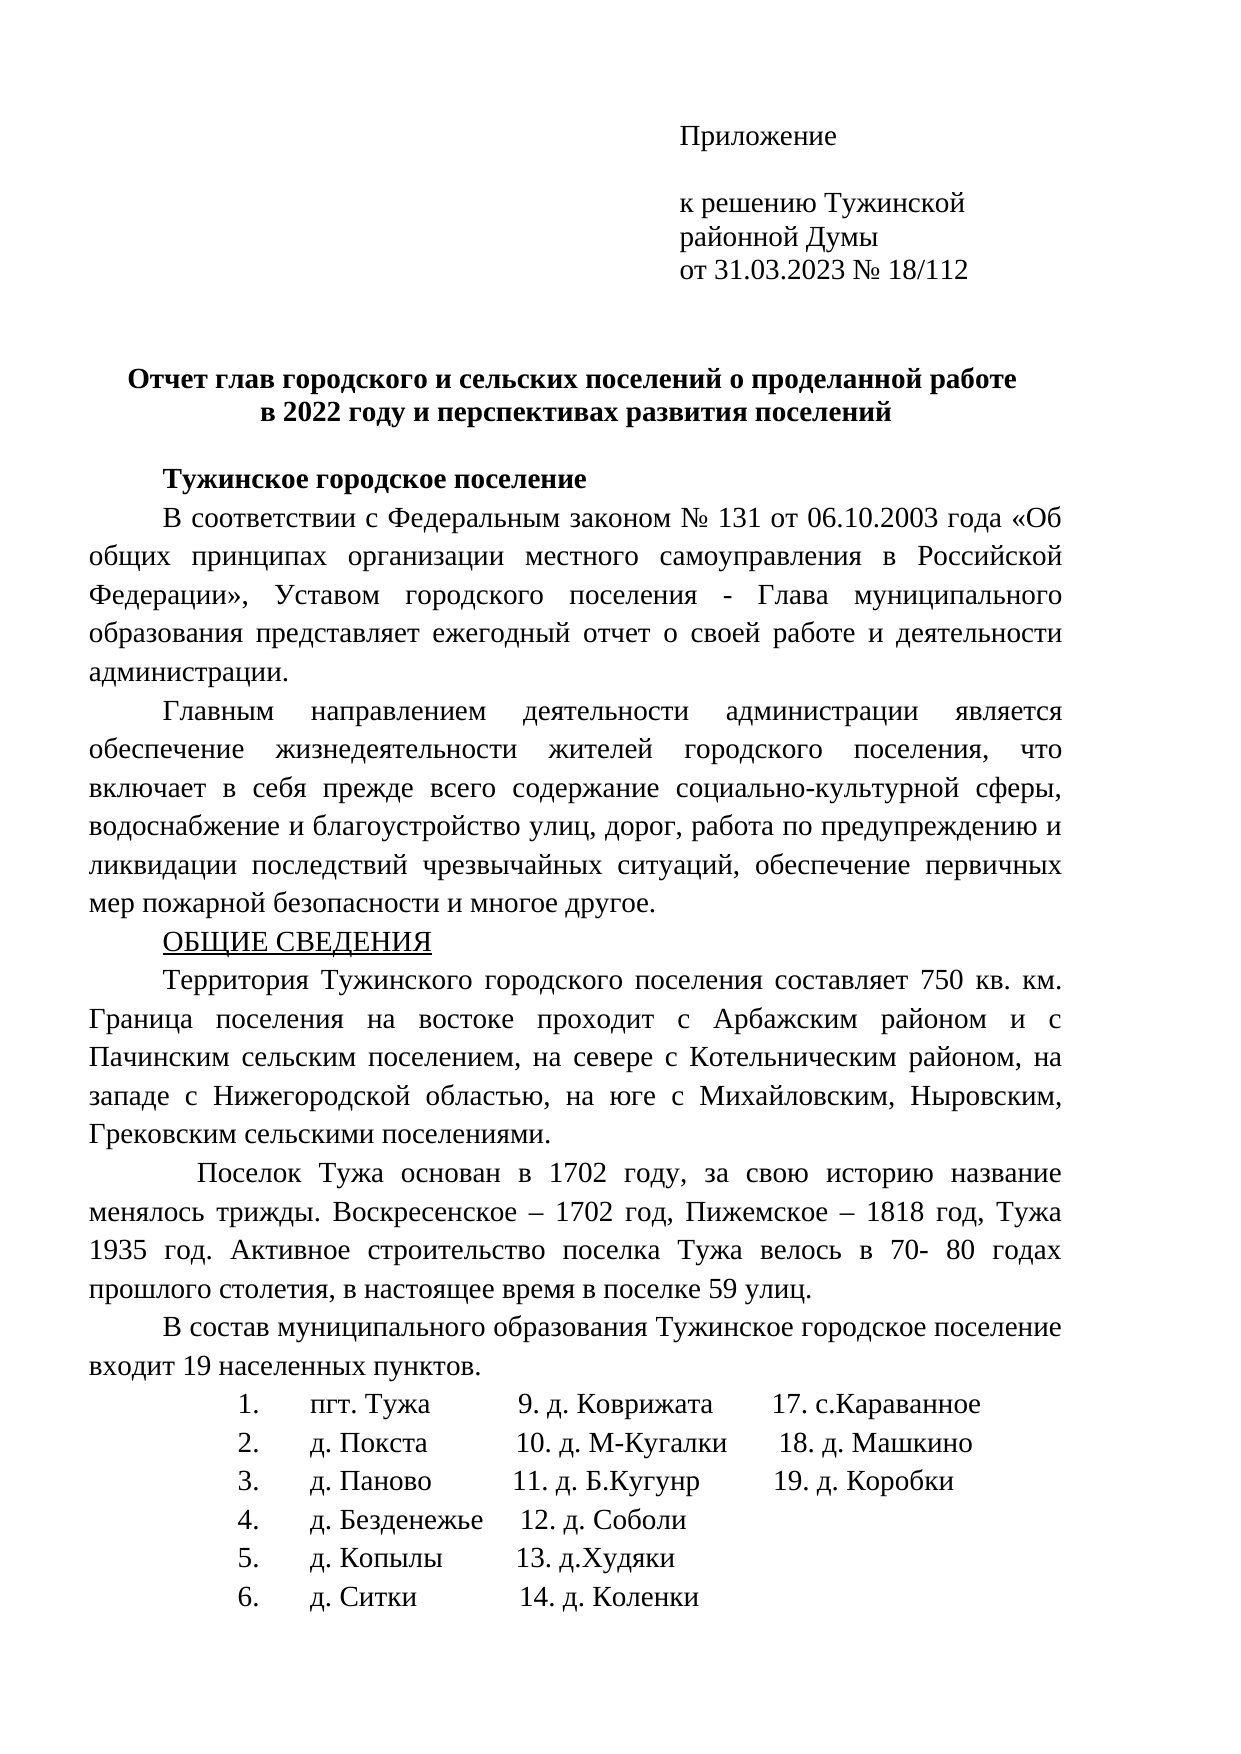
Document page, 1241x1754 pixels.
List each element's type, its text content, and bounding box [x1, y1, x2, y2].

text В состав муниципального образования Тужинское городское поселение входит 19 населенных пунктов. [89, 1309, 1063, 1381]
text от 31.03.2023 № 18/112 [679, 252, 1063, 286]
list д. Копылы 13. д.Худяки [164, 1541, 1063, 1574]
text Тужинское городское поселение [89, 461, 1063, 495]
text Приложение [679, 118, 1063, 152]
text Поселок Тужа основан в 1702 году, за свою историю название менялось трижды. Воскресенское – 1702 год, Пижемское – 1818 год, Тужа 1935 год. Активное строительство поселка Тужа велось в 70- 80 годах прошлого столетия, в настоящее время в поселке 59 улиц. [89, 1155, 1063, 1304]
list д. Паново 11. д. Б.Кугунр 19. д. Коробки [164, 1463, 1063, 1497]
list д. Безденежье 12. д. Соболи [164, 1502, 1063, 1536]
text Главным направлением деятельности администрации является обеспечение жизнедеятельности жителей городского поселения, что включает в себя прежде всего содержание социально-культурной сферы, водоснабжение и благоустройство улиц, дорог, работа по предупреждению и ликвидации последствий чрезвычайных ситуаций, обеспечение первичных мер пожарной безопасности и многое другое. [89, 693, 1063, 919]
list пгт. Тужа 9. д. Коврижата 17. с.Караванное [164, 1386, 1063, 1420]
text к решению Тужинской районной Думы [679, 185, 1063, 252]
text В соответствии с Федеральным законом № 131 от 06.10.2003 года «Об общих принципах организации местного самоуправления в Российской Федерации», Уставом городского поселения - Глава муниципального образования представляет ежегодный отчет о своей работе и деятельности администрации. [89, 500, 1063, 688]
list д. Покста 10. д. М-Кугалки 18. д. Машкино [164, 1425, 1063, 1458]
list д. Ситки 14. д. Коленки [164, 1579, 1063, 1613]
text Отчет глав городского и сельских поселений о проделанной работе в 2022 году и перспективах развития поселений [89, 361, 1063, 428]
text ОБЩИЕ СВЕДЕНИЯ [89, 924, 1063, 957]
text Территория Тужинского городского поселения составляет 750 кв. км. Граница поселения на востоке проходит с Арбажским районом и с Пачинским сельским поселением, на севере с Котельническим районом, на западе с Нижегородской областью, на юге с Михайловским, Ныровским, Грековским сельскими поселениями. [89, 962, 1063, 1150]
